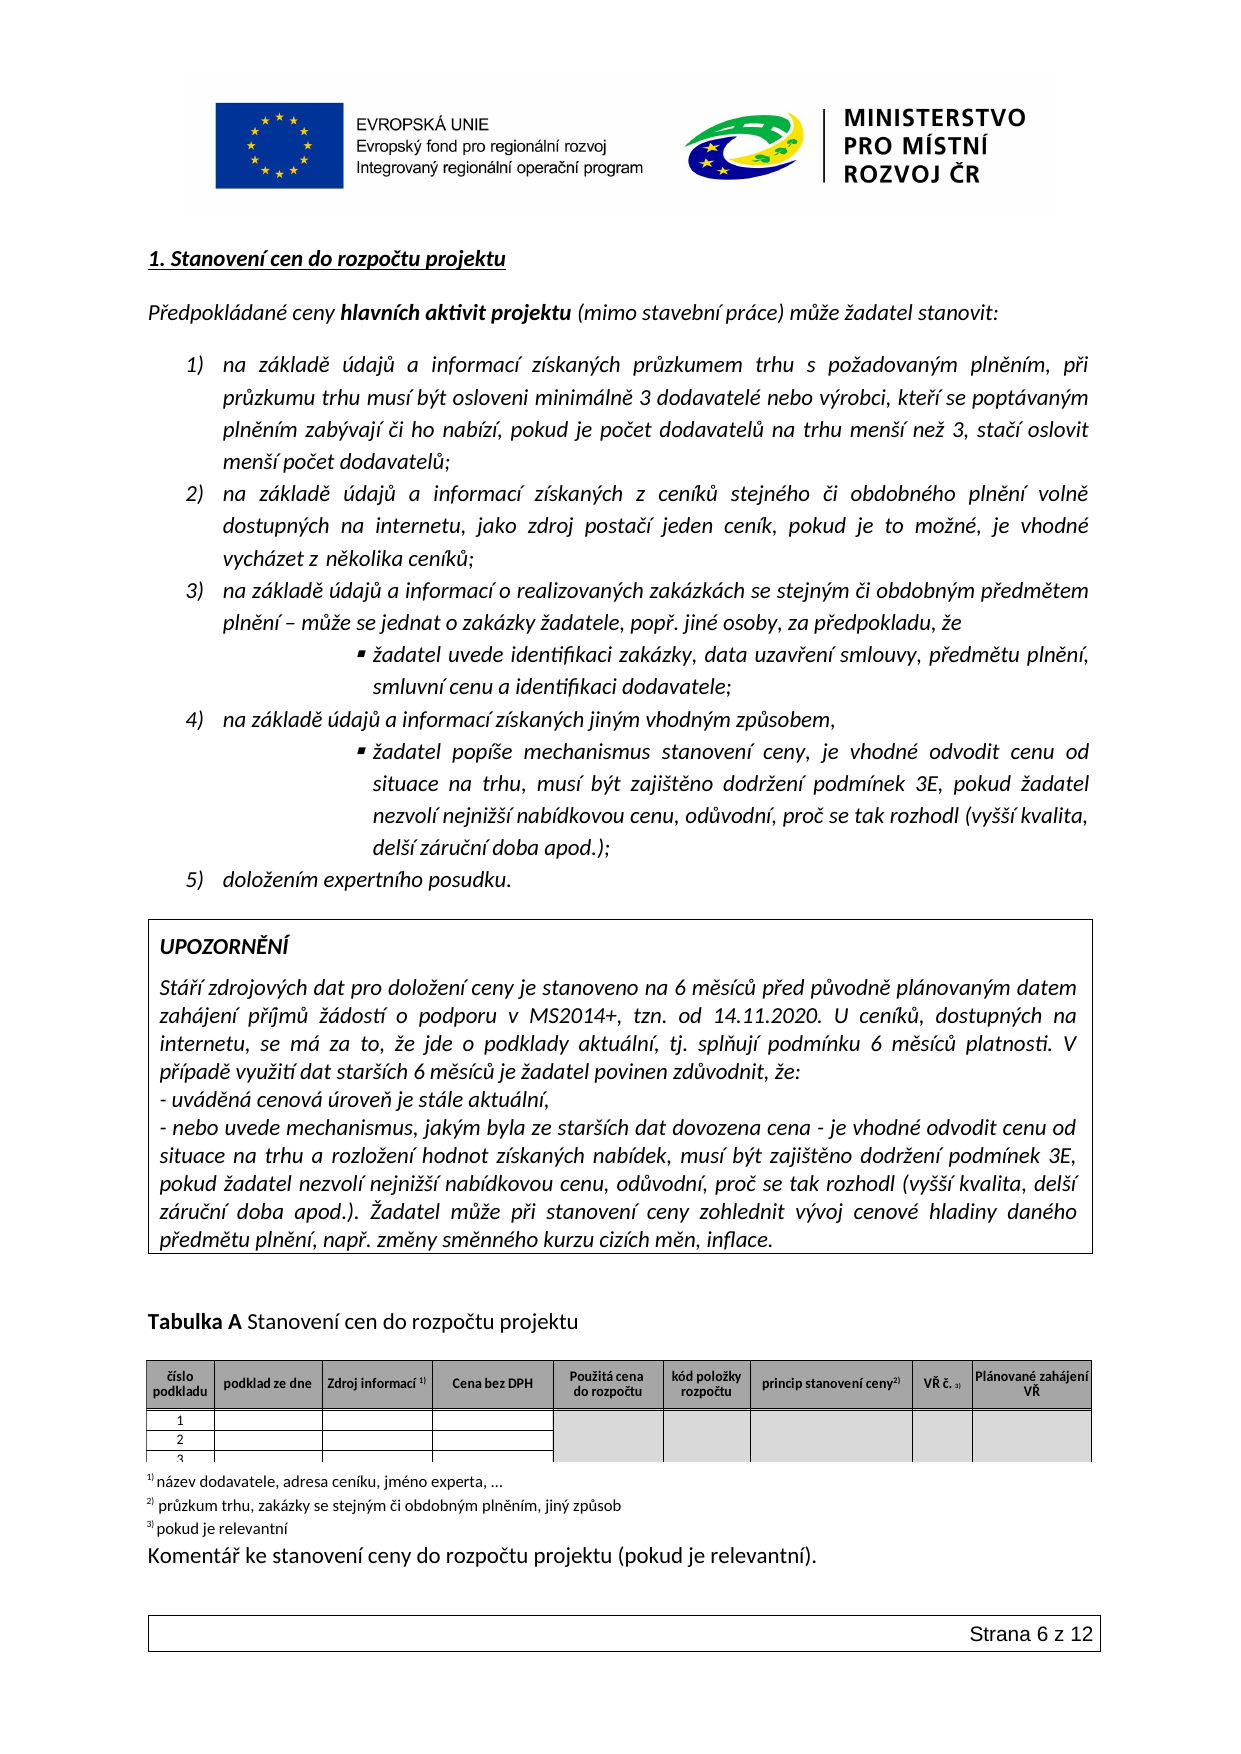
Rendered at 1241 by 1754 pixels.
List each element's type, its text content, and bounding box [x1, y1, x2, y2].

list doložením expertního posudku. [185, 866, 1093, 894]
list Komentář ke stanovení ceny do rozpočtu projektu (pokud je relevantní). [148, 1541, 1093, 1569]
list na základě údajů a informací získaných z ceníků stejného či obdobného plnění volně dostupných na internetu, jako zdroj postačí jeden ceník, pokud je to možné, je vhodné vycházet z několika ceníků; [185, 479, 1093, 572]
list 2) průzkum trhu, zakázky se stejným či obdobným plněním, jiný způsob [146, 1495, 1093, 1515]
list 1) název dodavatele, adresa ceníku, jméno experta, … [146, 1471, 1093, 1492]
text Předpokládané ceny hlavních aktivit projektu (mimo stavební práce) může žadatel stanovit: [148, 298, 1093, 326]
picture [187, 73, 1053, 217]
list na základě údajů a informací o realizovaných zakázkách se stejným či obdobným předmětem plnění – může se jednat o zakázky žadatele, popř. jiné osoby, za předpokladu, že [185, 576, 1093, 636]
list žadatel uvede identifikaci zakázky, data uzavření smlouvy, předmětu plnění, smluvní cenu a identifikaci dodavatele; [354, 640, 1093, 701]
list žadatel popíše mechanismus stanovení ceny, je vhodné odvodit cenu od situace na trhu, musí být zajištěno dodržení podmínek 3E, pokud žadatel nezvolí nejnižší nabídkovou cenu, odůvodní, proč se tak rozhodl (vyšší kvalita, delší záruční doba apod.); [354, 737, 1093, 861]
text 1. Stanovení cen do rozpočtu projektu [148, 244, 1093, 273]
text Tabulka A Stanovení cen do rozpočtu projektu [148, 1307, 1093, 1335]
list 3) pokud je relevantní [146, 1518, 1093, 1538]
list na základě údajů a informací získaných průzkumem trhu s požadovaným plněním, při průzkumu trhu musí být osloveni minimálně 3 dodavatelé nebo výrobci, kteří se poptávaným plněním zabývají či ho nabízí, pokud je počet dodavatelů na trhu menší než 3, stačí oslovit menší počet dodavatelů; [185, 351, 1093, 475]
table_header UPOZORNĚNÍ Stáří zdrojových dat pro doložení ceny je stanoveno na 6 měsíců před původně plánovaným datem zahájení příjmů žádostí o podporu v MS2014+, tzn. od 14.11.2020. U ceníků, dostupných na internetu, se má za to, že jde o podklady aktuální, tj. splňují podmínku 6 měsíců platnosti. V případě využití dat starších 6 měsíců je žadatel povinen zdůvodnit, že: - uváděná cenová úroveň je stále aktuální, - nebo uvede mechanismus, jakým byla ze starších dat dovozena cena - je vhodné odvodit cenu od situace na trhu a rozložení hodnot získaných nabídek, musí být zajištěno dodržení podmínek 3E, pokud žadatel nezvolí nejnižší nabídkovou cenu, odůvodní, proč se tak rozhodl (vyšší kvalita, delší záruční doba apod.). Žadatel může při stanovení ceny zohlednit vývoj cenové hladiny daného předmětu plnění, např. změny směnného kurzu cizích měn, inflace. [149, 920, 1092, 1253]
list na základě údajů a informací získaných jiným vhodným způsobem, [185, 705, 1093, 733]
